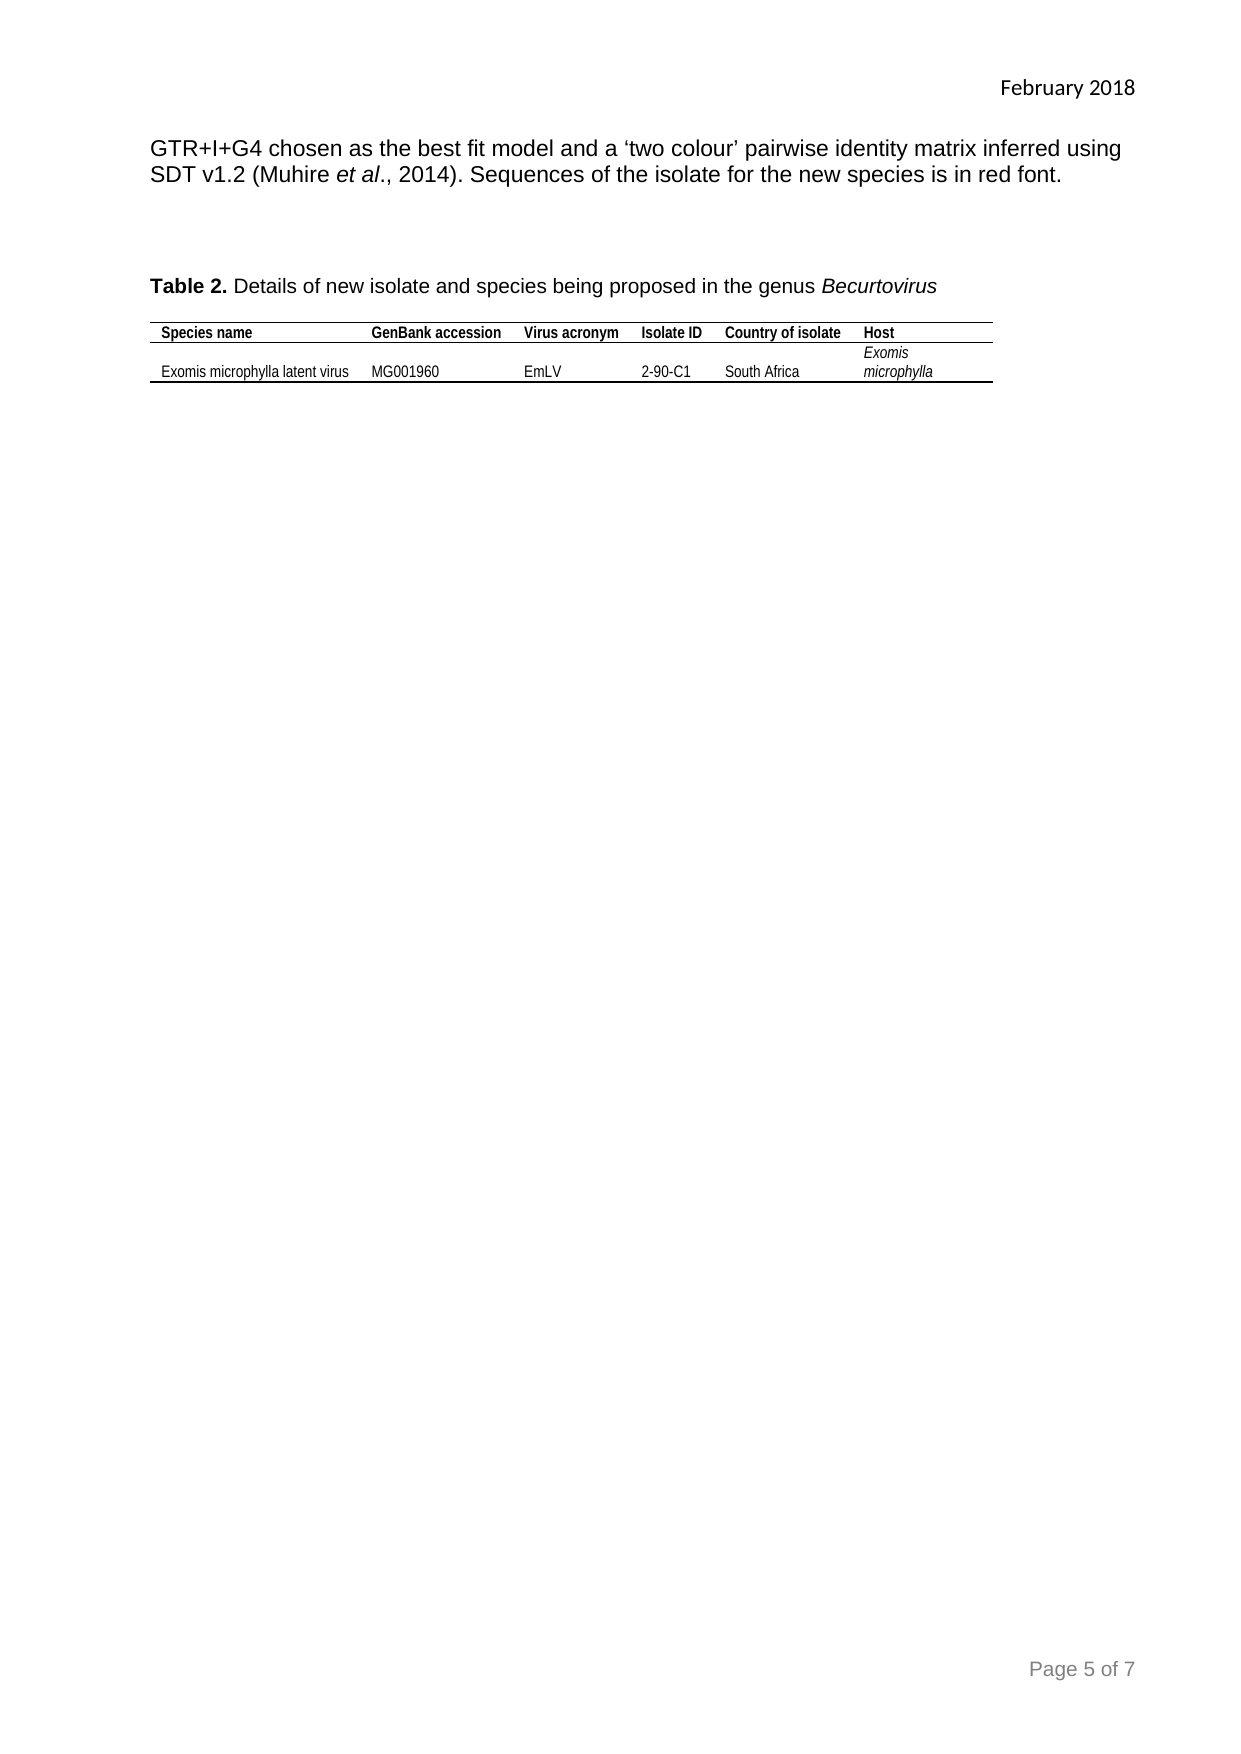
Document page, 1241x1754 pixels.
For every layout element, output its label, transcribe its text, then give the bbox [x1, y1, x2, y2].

table_header Country of isolate [714, 323, 852, 342]
table_header Isolate ID [630, 323, 713, 342]
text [150, 135, 1135, 188]
table_header Species name [150, 323, 360, 342]
table_cell MG001960 [360, 343, 513, 381]
table_cell EmLV [513, 343, 630, 381]
table_header GenBank accession [360, 323, 513, 342]
table_cell Exomis microphylla latent virus [150, 343, 360, 381]
table_cell Exomis microphylla [853, 343, 993, 381]
table_cell 2-90-C1 [630, 343, 713, 381]
table_cell South Africa [714, 343, 852, 381]
text Table 2. Details of new isolate and species being proposed in the genus Becurtovirus [150, 274, 1135, 298]
table_header Virus acronym [513, 323, 630, 342]
table_header Host [853, 323, 993, 342]
